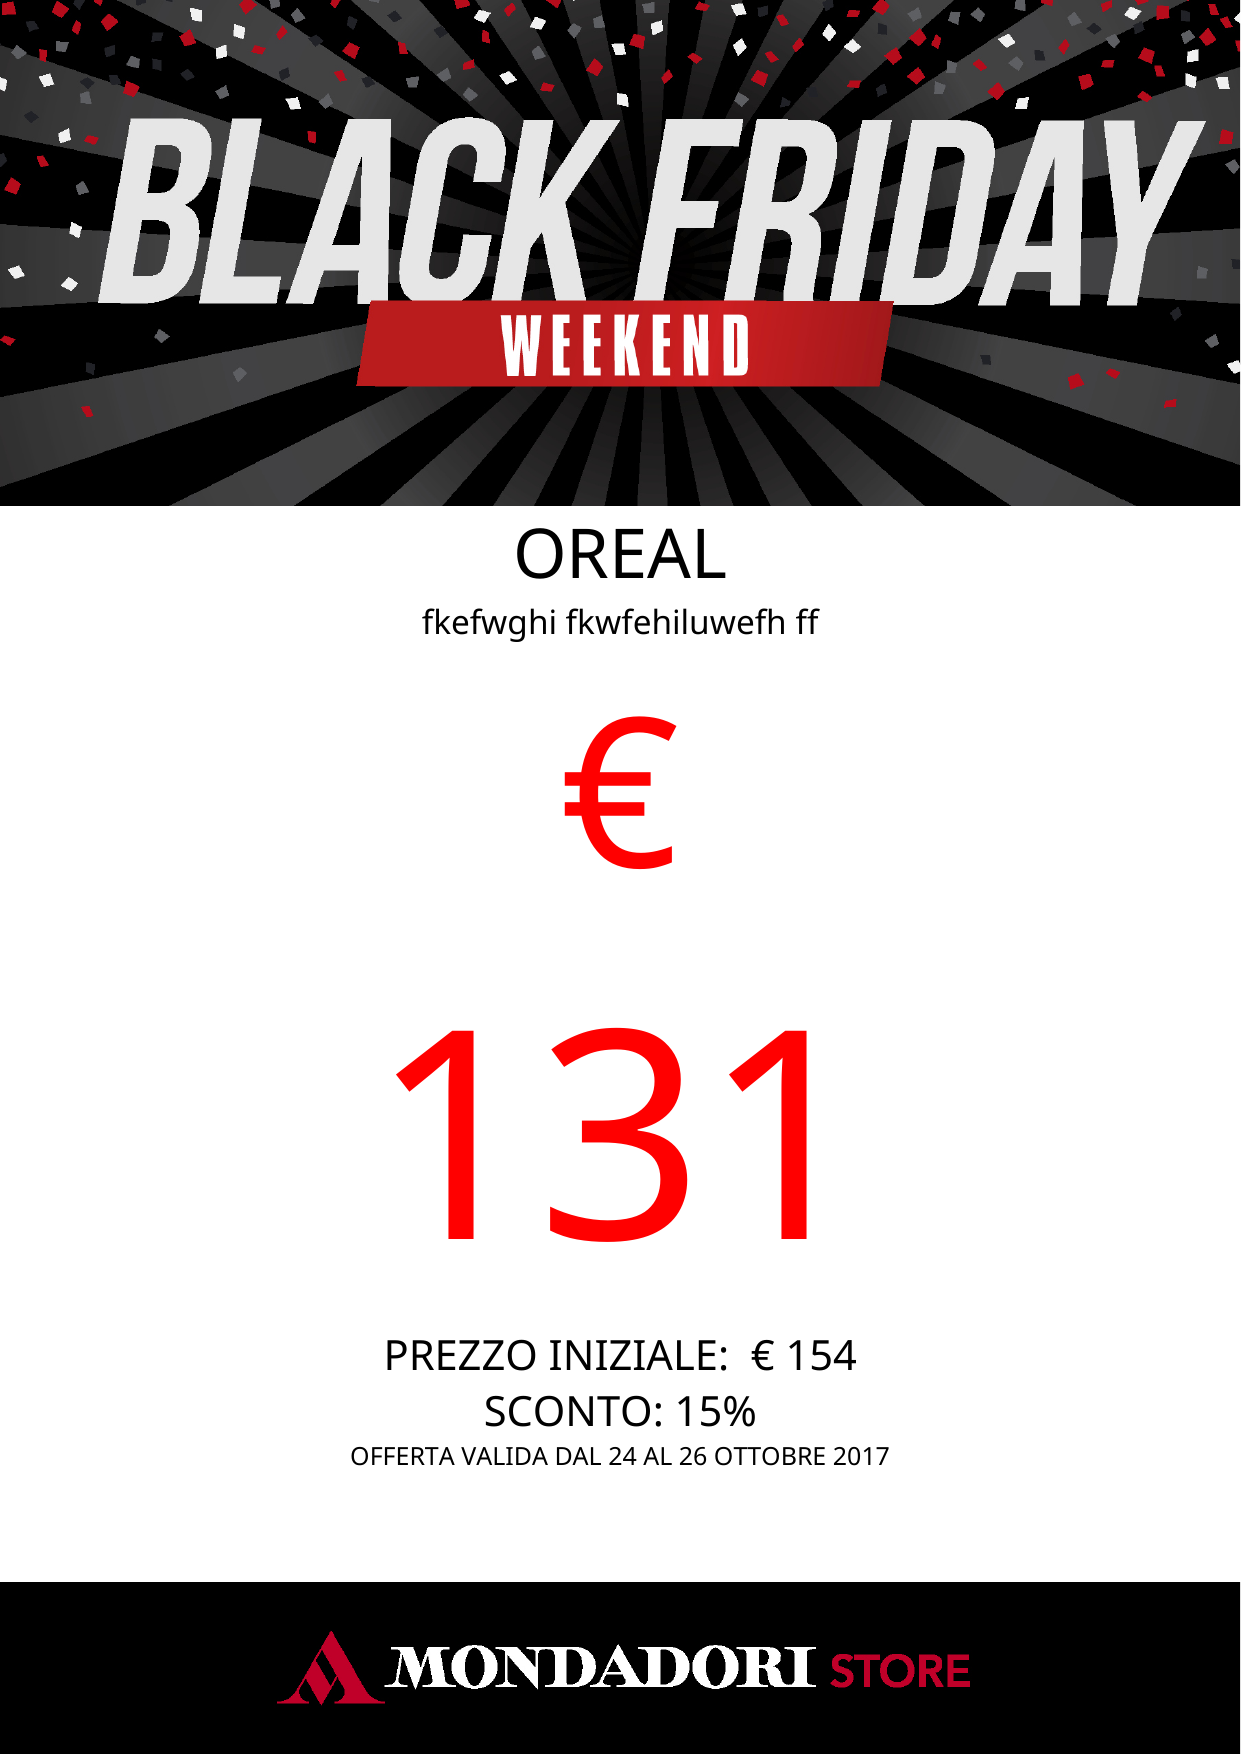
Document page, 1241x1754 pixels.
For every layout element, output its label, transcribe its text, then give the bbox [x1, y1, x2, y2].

text OREAL [0, 506, 1240, 599]
text PREZZO INIZIALE: € 154 [0, 1325, 1240, 1382]
picture [0, 1582, 1241, 1754]
text 131 [0, 928, 1240, 1325]
text € [0, 644, 1240, 928]
text SCONTO: 15% [0, 1382, 1240, 1439]
picture [0, 0, 1241, 506]
text OFFERTA VALIDA DAL 24 AL 26 OTTOBRE 2017 [0, 1439, 1240, 1473]
text fkefwghi fkwfehiluwefh ff [0, 599, 1240, 644]
